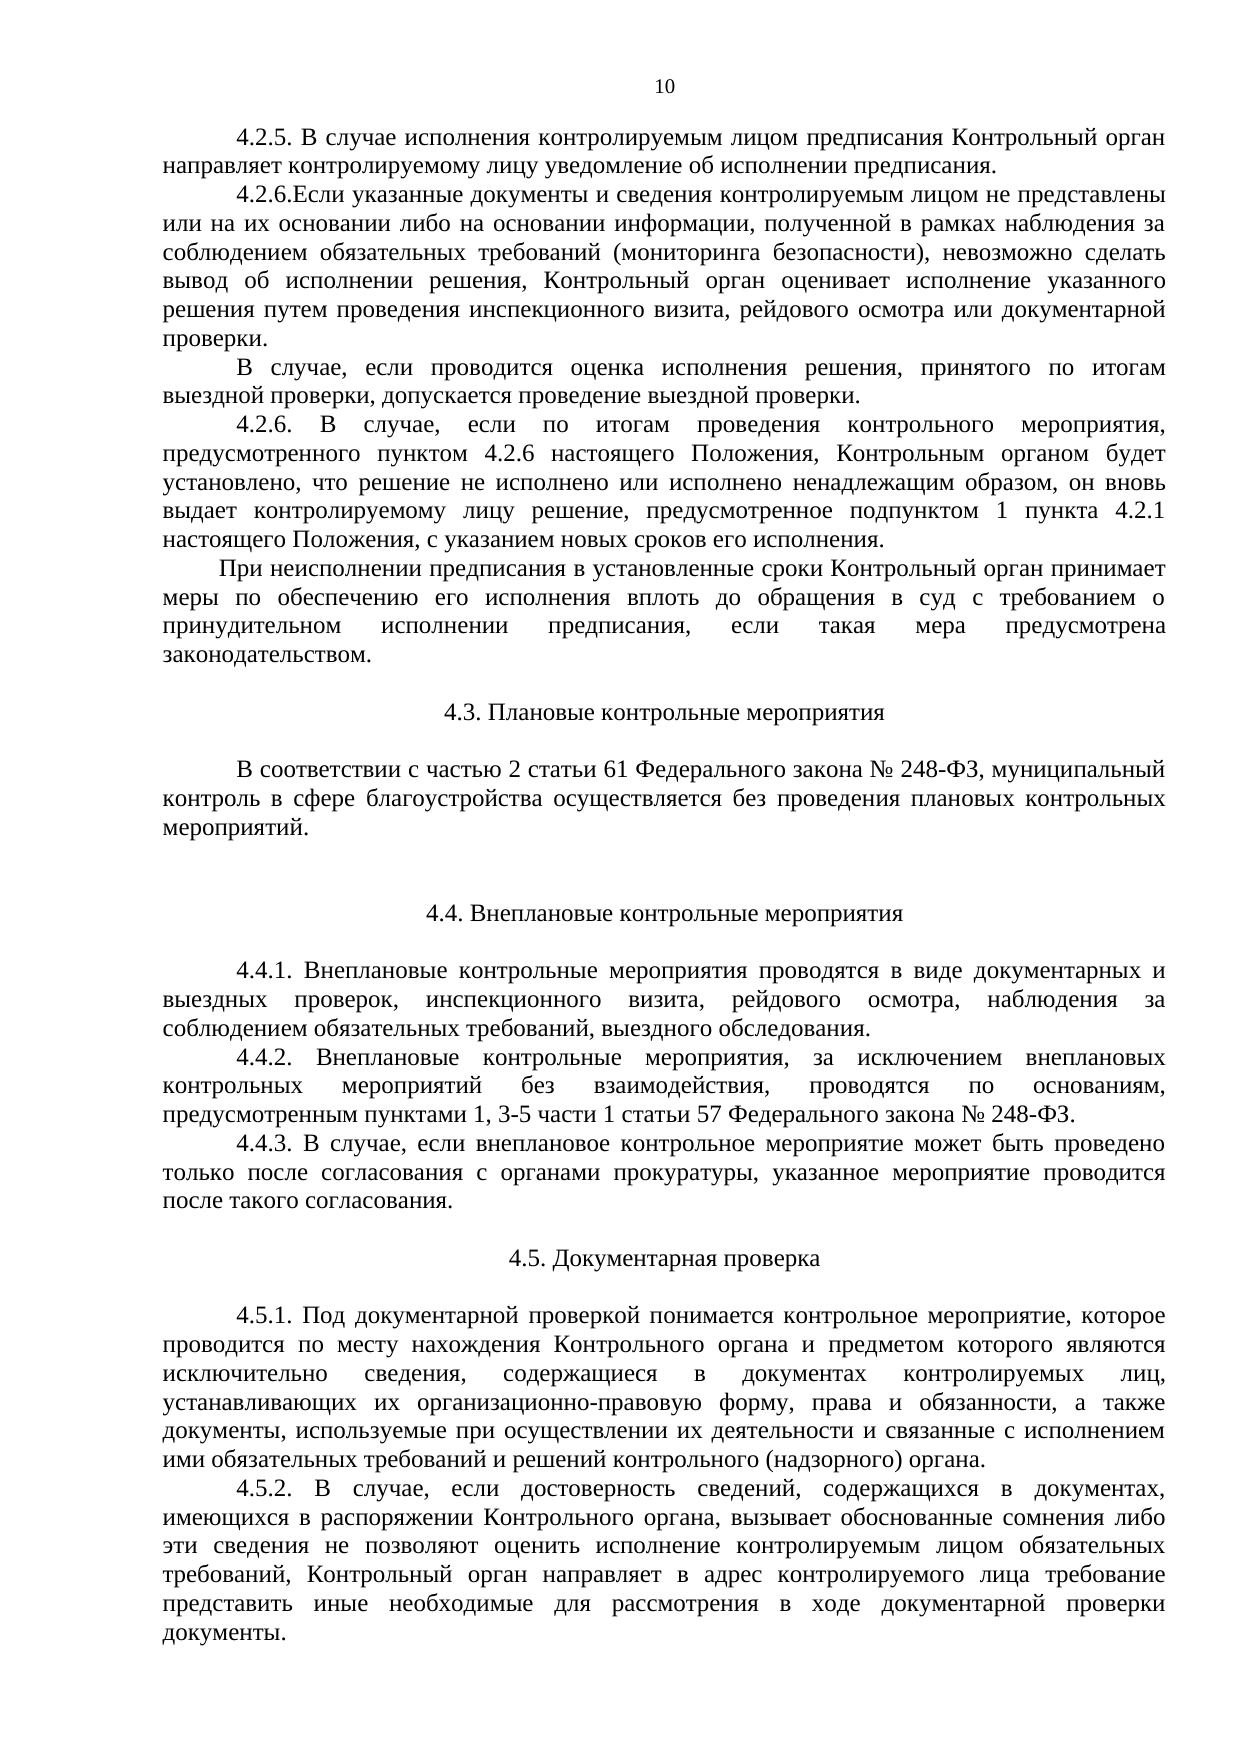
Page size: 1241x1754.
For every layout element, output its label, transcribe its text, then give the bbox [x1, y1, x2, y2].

list 4.5.1. Под документарной проверкой понимается контрольное мероприятие, которое проводится по месту нахождения Контрольного органа и предметом которого являются исключительно сведения, содержащиеся в документах контролируемых лиц, устанавливающих их организационно-правовую форму, права и обязанности, а также документы, используемые при осуществлении их деятельности и связанные с исполнением ими обязательных требований и решений контрольного (надзорного) органа. [162, 1301, 1167, 1473]
list 4.3. Плановые контрольные мероприятия [162, 697, 1167, 726]
list 4.4. Внеплановые контрольные мероприятия [162, 898, 1167, 927]
text В соответствии с частью 2 статьи 61 Федерального закона № 248-ФЗ, муниципальный контроль в сфере благоустройства осуществляется без проведения плановых контрольных мероприятий. [162, 754, 1167, 841]
text При неисполнении предписания в установленные сроки Контрольный орган принимает меры по обеспечению его исполнения вплоть до обращения в суд с требованием о принудительном исполнении предписания, если такая мера предусмотрена законодательством. [162, 553, 1167, 668]
text 4.2.6. В случае, если по итогам проведения контрольного мероприятия, предусмотренного пунктом 4.2.6 настоящего Положения, Контрольным органом будет установлено, что решение не исполнено или исполнено ненадлежащим образом, он вновь выдает контролируемому лицу решение, предусмотренное подпунктом 1 пункта 4.2.1 настоящего Положения, с указанием новых сроков его исполнения. [162, 409, 1167, 553]
text 4.2.6.Если указанные документы и сведения контролируемым лицом не представлены или на их основании либо на основании информации, полученной в рамках наблюдения за соблюдением обязательных требований (мониторинга безопасности), невозможно сделать вывод об исполнении решения, Контрольный орган оценивает исполнение указанного решения путем проведения инспекционного визита, рейдового осмотра или документарной проверки. [162, 179, 1167, 352]
text В случае, если проводится оценка исполнения решения, принятого по итогам выездной проверки, допускается проведение выездной проверки. [162, 352, 1167, 409]
text 4.5. Документарная проверка [162, 1243, 1167, 1272]
text 4.4.3. В случае, если внеплановое контрольное мероприятие может быть проведено только после согласования с органами прокуратуры, указанное мероприятие проводится после такого согласования. [162, 1128, 1167, 1214]
text 4.4.2. Внеплановые контрольные мероприятия, за исключением внеплановых контрольных мероприятий без взаимодействия, проводятся по основаниям, предусмотренным пунктами 1, 3-5 части 1 статьи 57 Федерального закона № 248-ФЗ. [162, 1042, 1167, 1128]
text 4.5.2. В случае, если достоверность сведений, содержащихся в документах, имеющихся в распоряжении Контрольного органа, вызывает обоснованные сомнения либо эти сведения не позволяют оценить исполнение контролируемым лицом обязательных требований, Контрольный орган направляет в адрес контролируемого лица требование представить иные необходимые для рассмотрения в ходе документарной проверки документы. [162, 1473, 1167, 1646]
text 4.2.5. В случае исполнения контролируемым лицом предписания Контрольный орган направляет контролируемому лицу уведомление об исполнении предписания. [162, 122, 1167, 179]
list 4.4.1. Внеплановые контрольные мероприятия проводятся в виде документарных и выездных проверок, инспекционного визита, рейдового осмотра, наблюдения за соблюдением обязательных требований, выездного обследования. [162, 956, 1167, 1042]
